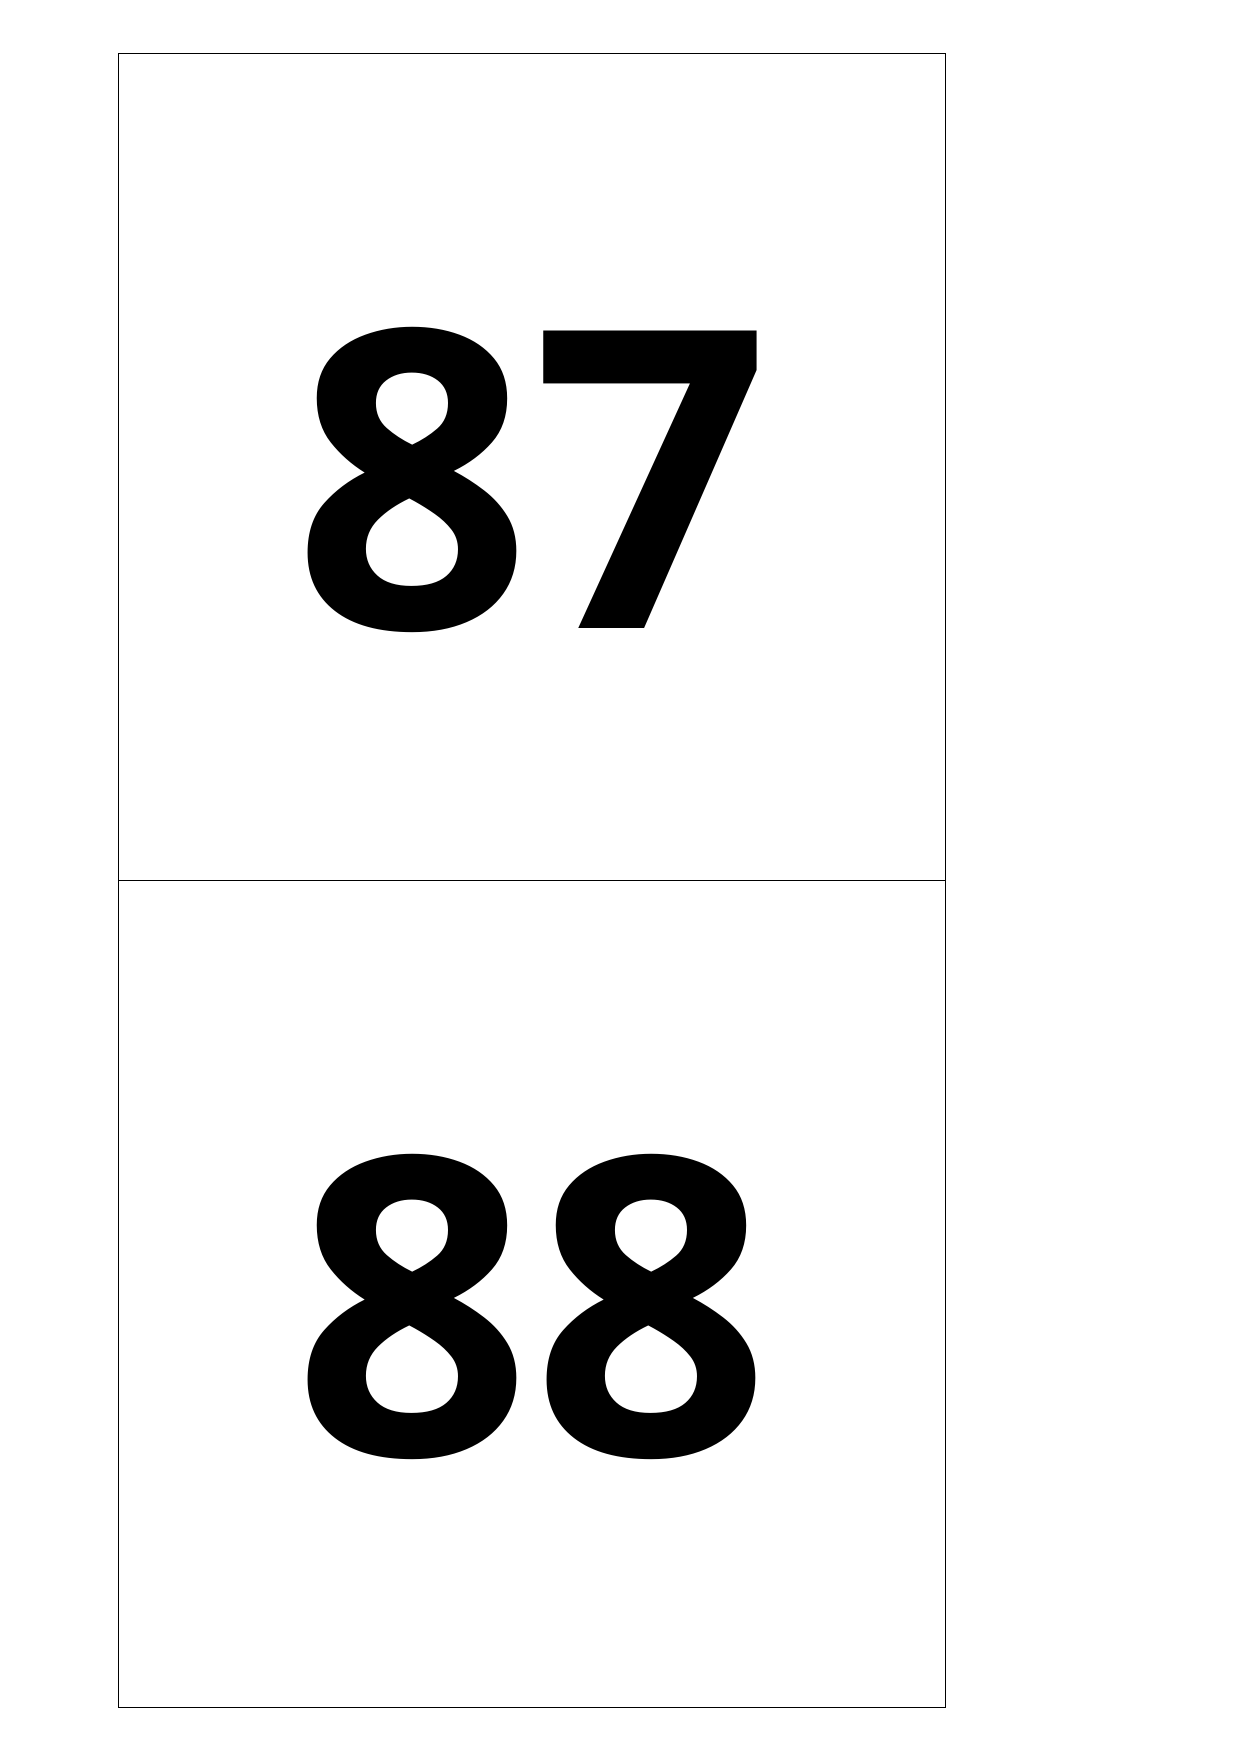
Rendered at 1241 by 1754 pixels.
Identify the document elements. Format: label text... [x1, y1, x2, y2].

table_cell 87 [119, 54, 945, 880]
table_cell 88 [119, 881, 945, 1707]
